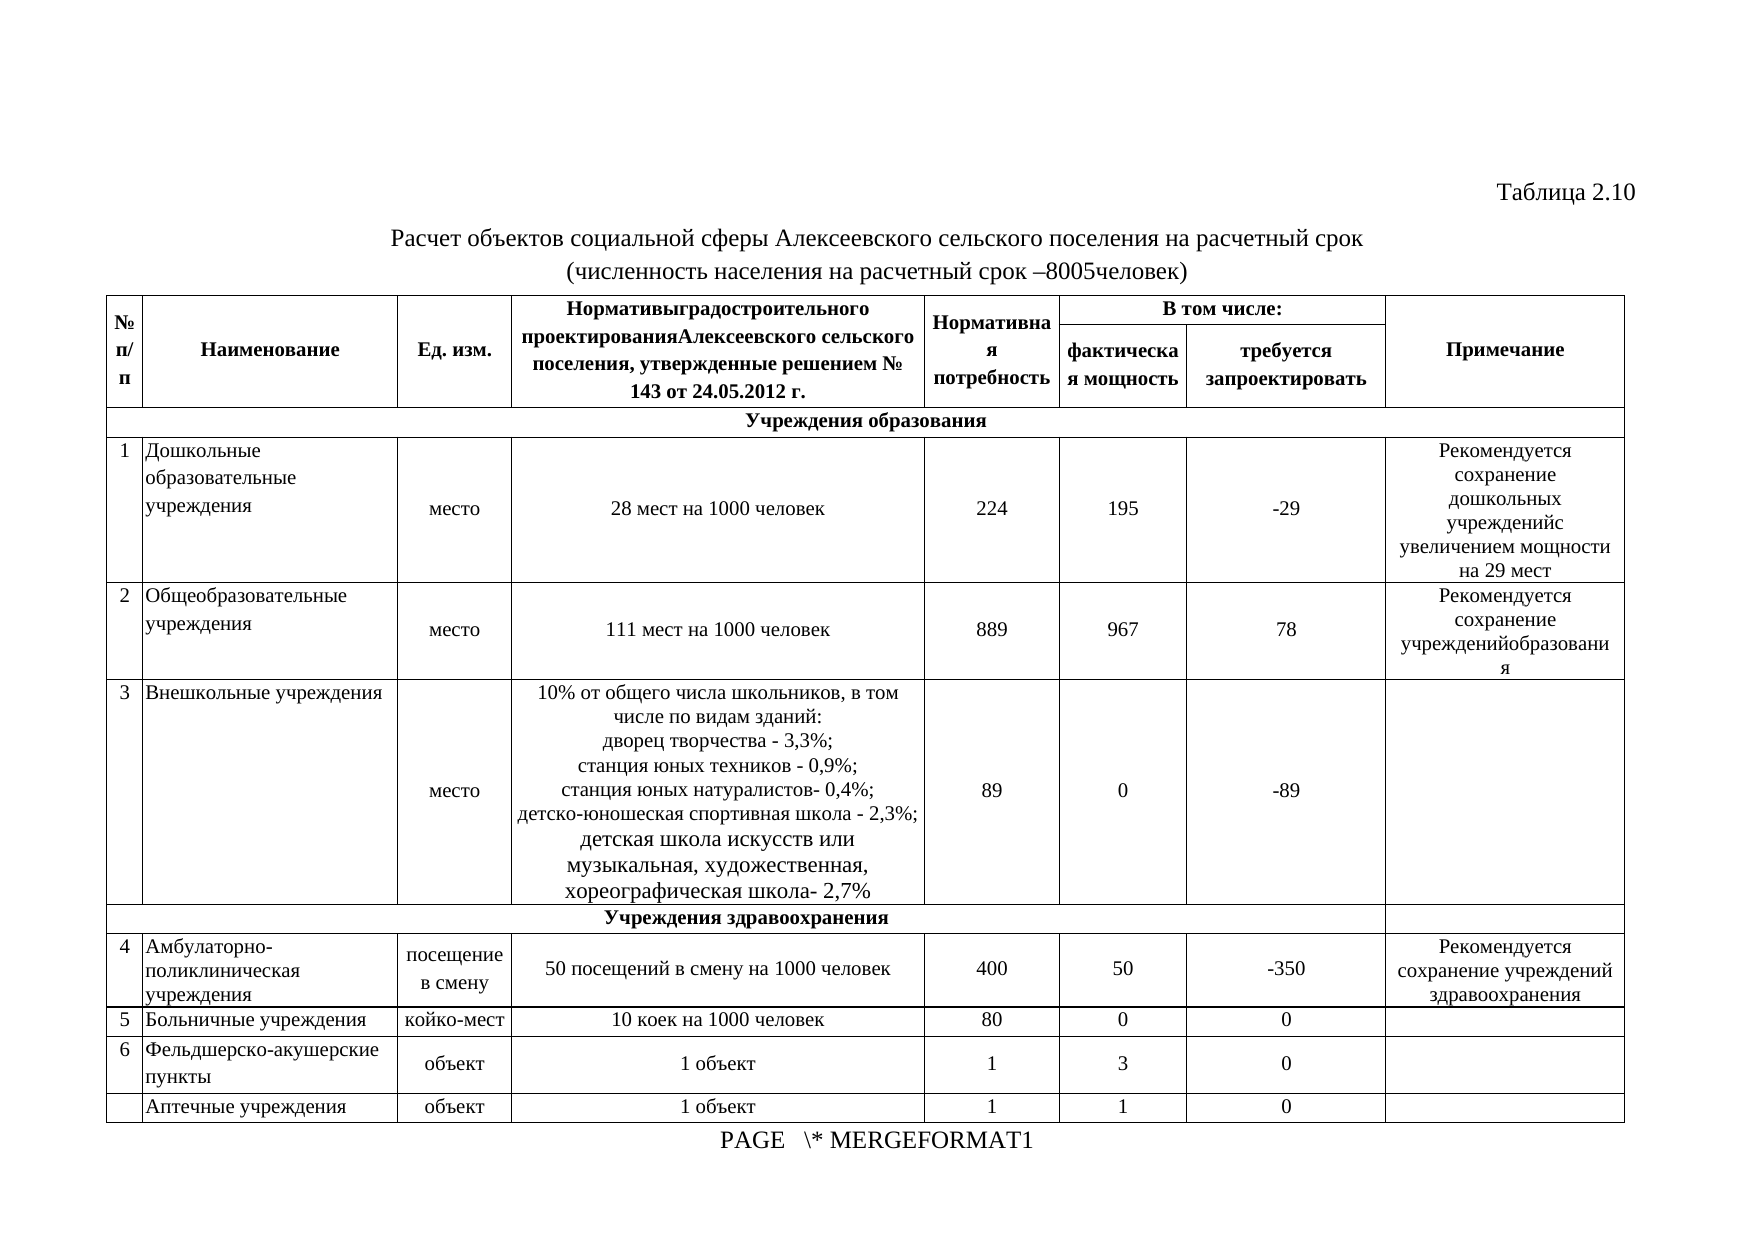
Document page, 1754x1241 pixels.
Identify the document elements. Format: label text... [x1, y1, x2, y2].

table_cell фактическая мощность [1060, 325, 1186, 407]
table_cell 28 мест на 1000 человек [512, 438, 924, 582]
table_cell место [398, 680, 511, 904]
table_cell 4 [107, 934, 142, 1006]
text Таблица 2.10 [118, 177, 1636, 206]
table_cell 0 [1187, 1037, 1385, 1093]
table_cell 10 коек на 1000 человек [512, 1008, 924, 1036]
table_cell [1386, 1094, 1624, 1122]
table_cell -350 [1187, 934, 1385, 1006]
table_cell объект [398, 1094, 511, 1122]
table_cell 967 [1060, 583, 1186, 679]
table_cell 10% от общего числа школьников, в том числе по видам зданий: дворец творчества - 3,3%; станция юных техников - 0,9%; станция юных натуралистов- 0,4%; детско-юношеская спортивная школа - 2,3%; детская школа искусств или музыкальная, художественная, хореографическая школа- 2,7% [512, 680, 924, 904]
table_header В том числе: [1060, 296, 1385, 324]
table_cell -29 [1187, 438, 1385, 582]
table_cell 80 [925, 1008, 1059, 1036]
text Расчет объектов социальной сферы Алексеевского сельского поселения на расчетный срок [118, 223, 1636, 251]
table_cell 50 [1060, 934, 1186, 1006]
table_cell -89 [1187, 680, 1385, 904]
table_cell Дошкольные образовательные учреждения [143, 438, 397, 582]
table_cell 1 объект [512, 1037, 924, 1093]
table_cell Внешкольные учреждения [143, 680, 397, 904]
table_cell объект [398, 1037, 511, 1093]
table_cell [107, 1094, 142, 1122]
table_cell [1386, 1037, 1624, 1093]
table_cell 224 [925, 438, 1059, 582]
table_cell посещение в смену [398, 934, 511, 1006]
table_cell 0 [1060, 680, 1186, 904]
table_cell 195 [1060, 438, 1186, 582]
table_cell Рекомендуется сохранение учреждений здравоохранения [1386, 934, 1624, 1006]
table_cell Рекомендуется сохранение дошкольных учрежденийс увеличением мощности на 29 мест [1386, 438, 1624, 582]
table_cell 400 [925, 934, 1059, 1006]
table_cell 0 [1060, 1008, 1186, 1036]
table_cell место [398, 438, 511, 582]
table_cell 0 [1187, 1008, 1385, 1036]
table_cell требуется запроектировать [1187, 325, 1385, 407]
table_cell 3 [1060, 1037, 1186, 1093]
table_header Нормативыградостроительного проектированияАлексеевского сельского поселения, утвержденные решением № 143 от 24.05.2012 г. [512, 296, 924, 407]
table_cell 0 [1187, 1094, 1385, 1122]
table_cell 5 [107, 1008, 142, 1036]
table_cell Амбулаторно-поликлиническая учреждения [143, 934, 397, 1006]
table_cell 50 посещений в смену на 1000 человек [512, 934, 924, 1006]
text (численность населения на расчетный срок –8005человек) [118, 256, 1636, 284]
table_cell [1386, 1008, 1624, 1036]
table_cell 1 [1060, 1094, 1186, 1122]
table_cell 1 [925, 1037, 1059, 1093]
table_cell [1386, 905, 1624, 933]
table_cell 1 объект [512, 1094, 924, 1122]
table_header № п/п [107, 296, 142, 407]
table_header Ед. изм. [398, 296, 511, 407]
table_cell 78 [1187, 583, 1385, 679]
table_cell [1386, 680, 1624, 904]
table_cell место [398, 583, 511, 679]
table_cell Рекомендуется сохранение учрежденийобразования [1386, 583, 1624, 679]
table_header Примечание [1386, 296, 1624, 407]
table_cell 2 [107, 583, 142, 679]
table_cell 111 мест на 1000 человек [512, 583, 924, 679]
table_header Нормативная потребность [925, 296, 1059, 407]
table_cell 3 [107, 680, 142, 904]
table_cell Учреждения здравоохранения [107, 905, 1385, 933]
table_header Наименование [143, 296, 397, 407]
table_cell Больничные учреждения [143, 1008, 397, 1036]
table_cell Общеобразовательные учреждения [143, 583, 397, 679]
table_cell Учреждения образования [107, 408, 1624, 437]
table_cell 1 [925, 1094, 1059, 1122]
table_cell 1 [107, 438, 142, 582]
table_cell Фельдшерско-акушерские пункты [143, 1037, 397, 1093]
table_cell 89 [925, 680, 1059, 904]
table_cell 889 [925, 583, 1059, 679]
table_cell 6 [107, 1037, 142, 1093]
table_cell Аптечные учреждения [143, 1094, 397, 1122]
table_cell койко-мест [398, 1008, 511, 1036]
